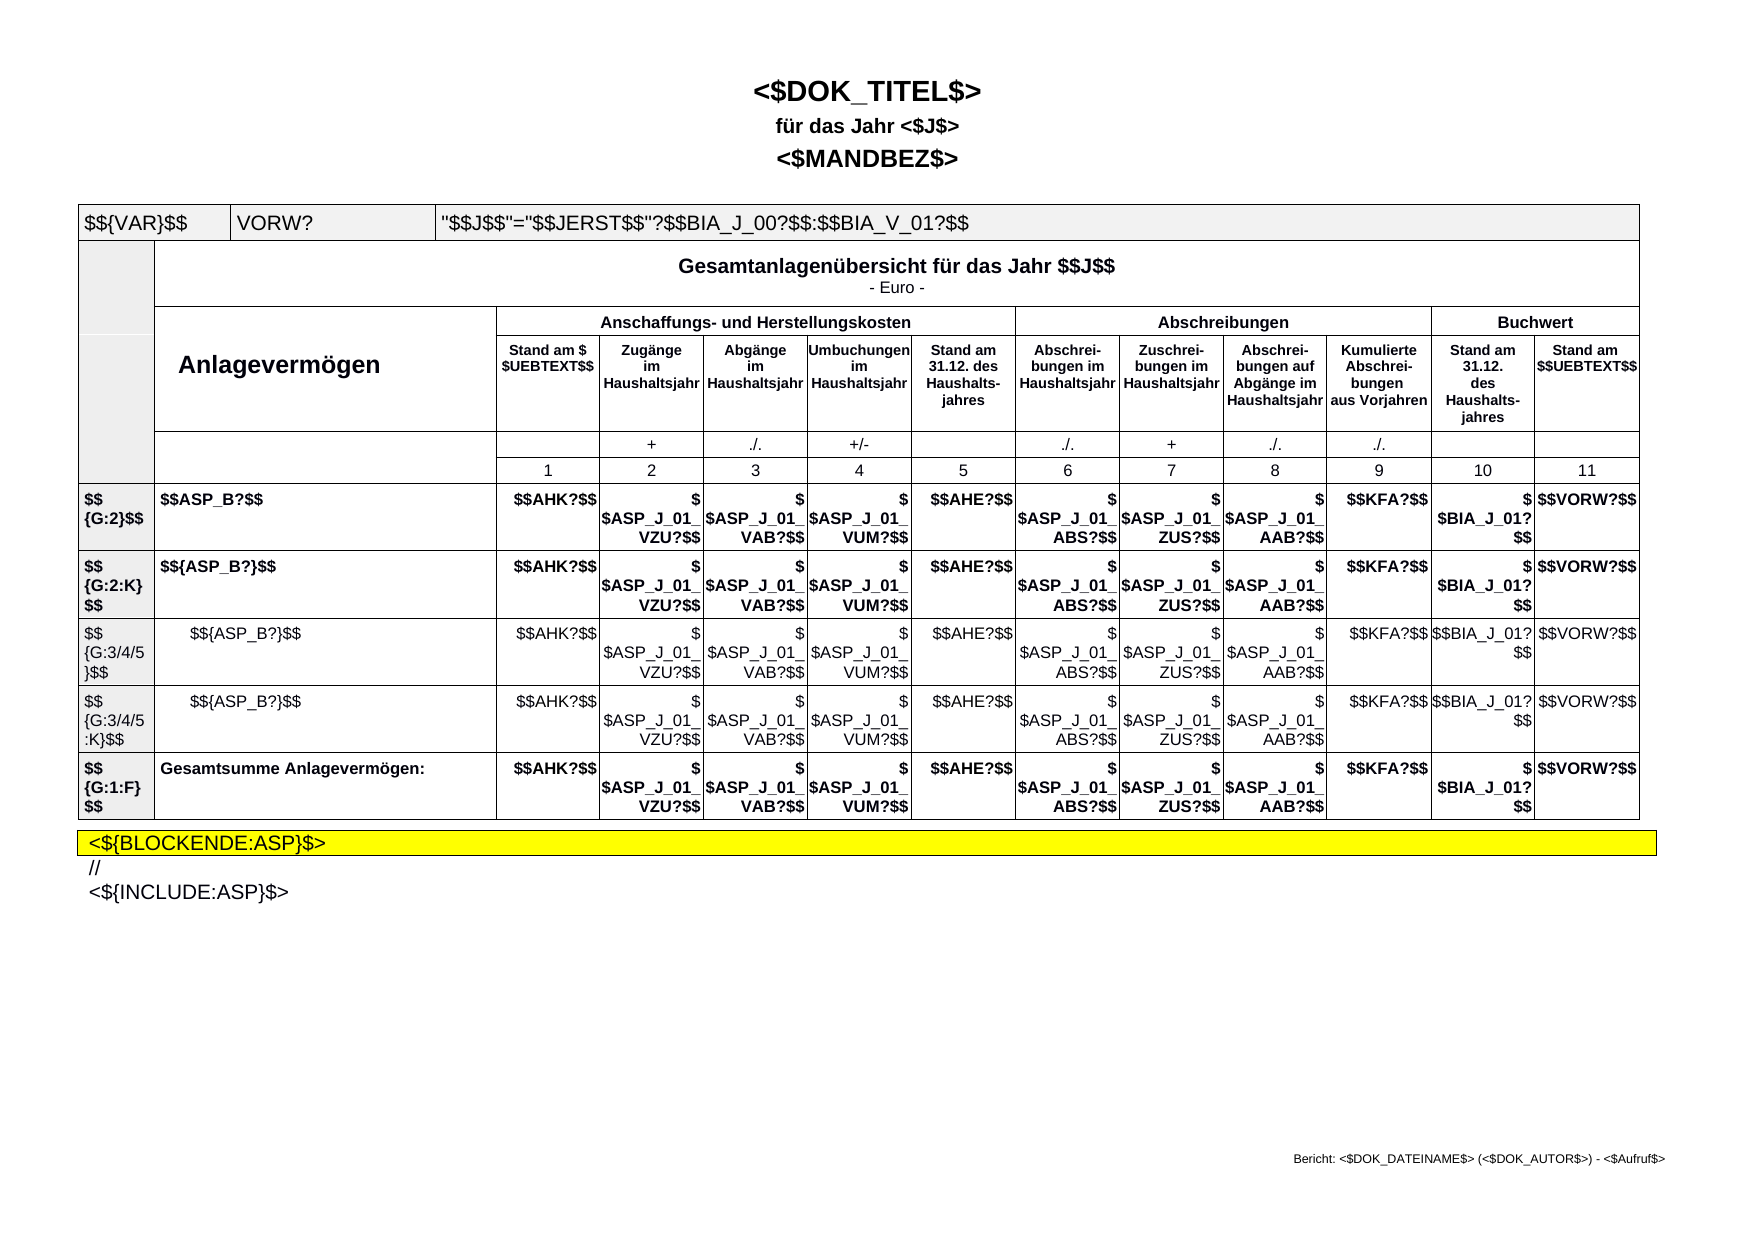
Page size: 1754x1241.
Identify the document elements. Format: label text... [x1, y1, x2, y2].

table_cell $$ASP_J_01_VAB?$$ [704, 619, 807, 684]
table_cell $$AHK?$$ [497, 551, 599, 617]
table_cell [1535, 432, 1639, 457]
table_cell $$BIA_J_01?$$ [1432, 686, 1534, 752]
table_cell $$ASP_J_01_AAB?$$ [1224, 551, 1326, 617]
table_cell + [1120, 432, 1223, 457]
table_cell $$ASP_J_01_VAB?$$ [704, 686, 807, 752]
table_cell $$ASP_J_01_VUM?$$ [808, 753, 911, 819]
table_cell Umbuchungen im Haushaltsjahr [808, 336, 911, 431]
table_cell $$BIA_J_01?$$ [1432, 484, 1534, 550]
table_cell 9 [1327, 458, 1431, 483]
table_cell $$ASP_J_01_VUM?$$ [808, 686, 911, 752]
table_cell $$ASP_J_01_ABS?$$ [1016, 484, 1119, 550]
table_cell ./. [704, 432, 807, 457]
table_cell Anlagevermögen [155, 307, 496, 431]
table_cell $${ASP_B?}$$ [155, 551, 496, 617]
table_cell Abschreibungen [1016, 307, 1431, 334]
table_cell $$KFA?$$ [1327, 484, 1431, 550]
table_cell $$KFA?$$ [1327, 753, 1431, 819]
table_cell [912, 432, 1015, 457]
table_cell $${G:3/4/5}$$ [79, 619, 154, 684]
table_cell Kumulierte Abschrei-bungen aus Vorjahren [1327, 336, 1431, 431]
table_cell 1 [497, 458, 599, 483]
table_cell $$ASP_J_01_VAB?$$ [704, 484, 807, 550]
table_cell $$ASP_J_01_VAB?$$ [704, 753, 807, 819]
table_cell [79, 241, 154, 306]
table_cell 10 [1432, 458, 1534, 483]
table_cell $$KFA?$$ [1327, 619, 1431, 684]
table_cell $$AHK?$$ [497, 484, 599, 550]
table_cell $${VAR}$$ [79, 205, 230, 240]
table_cell 6 [1016, 458, 1119, 483]
table_cell 3 [704, 458, 807, 483]
table_cell $$ASP_J_01_VUM?$$ [808, 619, 911, 684]
table_cell [79, 335, 154, 431]
table_cell Gesamtanlagenübersicht für das Jahr $$J$$ - Euro - [155, 241, 1639, 306]
table_cell $${ASP_B?}$$ [155, 619, 496, 684]
table_cell Zugänge im Haushaltsjahr [600, 336, 703, 431]
table_cell "$$J$$"="$$JERST$$"?$$BIA_J_00?$$:$$BIA_V_01?$$ [436, 205, 1639, 240]
table_cell $$ASP_J_01_VZU?$$ [600, 551, 703, 617]
table_cell $$ASP_J_01_AAB?$$ [1224, 619, 1326, 684]
table_cell $$KFA?$$ [1327, 551, 1431, 617]
table_cell $$ASP_J_01_ZUS?$$ [1120, 551, 1223, 617]
table_cell Stand am $$UEBTEXT$$ [497, 336, 599, 431]
table_cell $$BIA_J_01?$$ [1432, 619, 1534, 684]
table_cell 7 [1120, 458, 1223, 483]
table_cell $$ASP_B?$$ [155, 484, 496, 550]
table_cell 2 [600, 458, 703, 483]
table_cell + [600, 432, 703, 457]
table_cell $$AHE?$$ [912, 484, 1015, 550]
table_cell $$ASP_J_01_AAB?$$ [1224, 686, 1326, 752]
table_cell 5 [912, 458, 1015, 483]
table_cell $$VORW?$$ [1535, 753, 1639, 819]
table_cell $$AHK?$$ [497, 619, 599, 684]
table_cell ./. [1016, 432, 1119, 457]
table_cell $$ASP_J_01_VUM?$$ [808, 551, 911, 617]
table_cell $$ASP_J_01_ABS?$$ [1016, 619, 1119, 684]
table_cell $$AHK?$$ [497, 686, 599, 752]
table_cell Abschrei-bungen im Haushaltsjahr [1016, 336, 1119, 431]
table_cell [79, 431, 154, 457]
table_cell ./. [1327, 432, 1431, 457]
table_cell Abschrei-bungen auf Abgänge im Haushaltsjahr [1224, 336, 1326, 431]
table_cell Stand am $$UEBTEXT$$ [1535, 336, 1639, 431]
table_cell $$ASP_J_01_VZU?$$ [600, 484, 703, 550]
table_cell $$ASP_J_01_VZU?$$ [600, 686, 703, 752]
table_cell 4 [808, 458, 911, 483]
table_cell Anschaffungs- und Herstellungskosten [497, 307, 1015, 334]
table_cell $$VORW?$$ [1535, 619, 1639, 684]
table_cell $$ASP_J_01_ABS?$$ [1016, 686, 1119, 752]
table_cell $$ASP_J_01_ZUS?$$ [1120, 753, 1223, 819]
table_cell ./. [1224, 432, 1326, 457]
table_cell $${ASP_B?}$$ [155, 686, 496, 752]
table_cell Stand am 31.12. des Haushalts-jahres [912, 336, 1015, 431]
table_cell 11 [1535, 458, 1639, 483]
table_cell Gesamtsumme Anlagevermögen: [155, 753, 496, 819]
table_cell [79, 457, 154, 483]
table_cell $$ASP_J_01_VAB?$$ [704, 551, 807, 617]
table_cell Stand am 31.12. des Haushalts-jahres [1432, 336, 1534, 431]
table_cell $${G:3/4/5:K}$$ [79, 686, 154, 752]
table_cell $$AHE?$$ [912, 686, 1015, 752]
table_cell $$AHE?$$ [912, 753, 1015, 819]
table_cell $$AHK?$$ [497, 753, 599, 819]
table_cell $$VORW?$$ [1535, 686, 1639, 752]
table_cell $$BIA_J_01?$$ [1432, 753, 1534, 819]
table_cell $$ASP_J_01_VUM?$$ [808, 484, 911, 550]
table_cell $$ASP_J_01_VZU?$$ [600, 753, 703, 819]
table_cell $$AHE?$$ [912, 619, 1015, 684]
table_cell $${G:2:K}$$ [79, 551, 154, 617]
table_cell Zuschrei-bungen im Haushaltsjahr [1120, 336, 1223, 431]
table_cell $$ASP_J_01_ZUS?$$ [1120, 619, 1223, 684]
table_cell $$VORW?$$ [1535, 551, 1639, 617]
table_cell $${G:1:F}$$ [79, 753, 154, 819]
table_cell [79, 306, 154, 334]
table_header <${BLOCKENDE:ASP}$> [78, 831, 1656, 855]
table_cell $$ASP_J_01_AAB?$$ [1224, 753, 1326, 819]
table_cell [1432, 432, 1534, 457]
table_cell Abgänge im Haushaltsjahr [704, 336, 807, 431]
table_cell Buchwert [1432, 307, 1639, 334]
table_cell [497, 432, 599, 457]
table_cell $$ASP_J_01_ZUS?$$ [1120, 686, 1223, 752]
table_cell $$AHE?$$ [912, 551, 1015, 617]
table_cell $$ASP_J_01_ZUS?$$ [1120, 484, 1223, 550]
table_cell $$KFA?$$ [1327, 686, 1431, 752]
table_cell $$ASP_J_01_AAB?$$ [1224, 484, 1326, 550]
table_cell $$ASP_J_01_ABS?$$ [1016, 551, 1119, 617]
table_cell 8 [1224, 458, 1326, 483]
table_cell $$BIA_J_01?$$ [1432, 551, 1534, 617]
table_cell $$VORW?$$ [1535, 484, 1639, 550]
text <${INCLUDE:ASP}$> [89, 880, 1665, 904]
table_cell $${G:2}$$ [79, 484, 154, 550]
table_cell VORW? [231, 205, 435, 240]
table_cell $$ASP_J_01_VZU?$$ [600, 619, 703, 684]
table_cell $$ASP_J_01_ABS?$$ [1016, 753, 1119, 819]
text // [89, 856, 1665, 880]
table_cell +/- [808, 432, 911, 457]
table_cell [155, 432, 496, 483]
